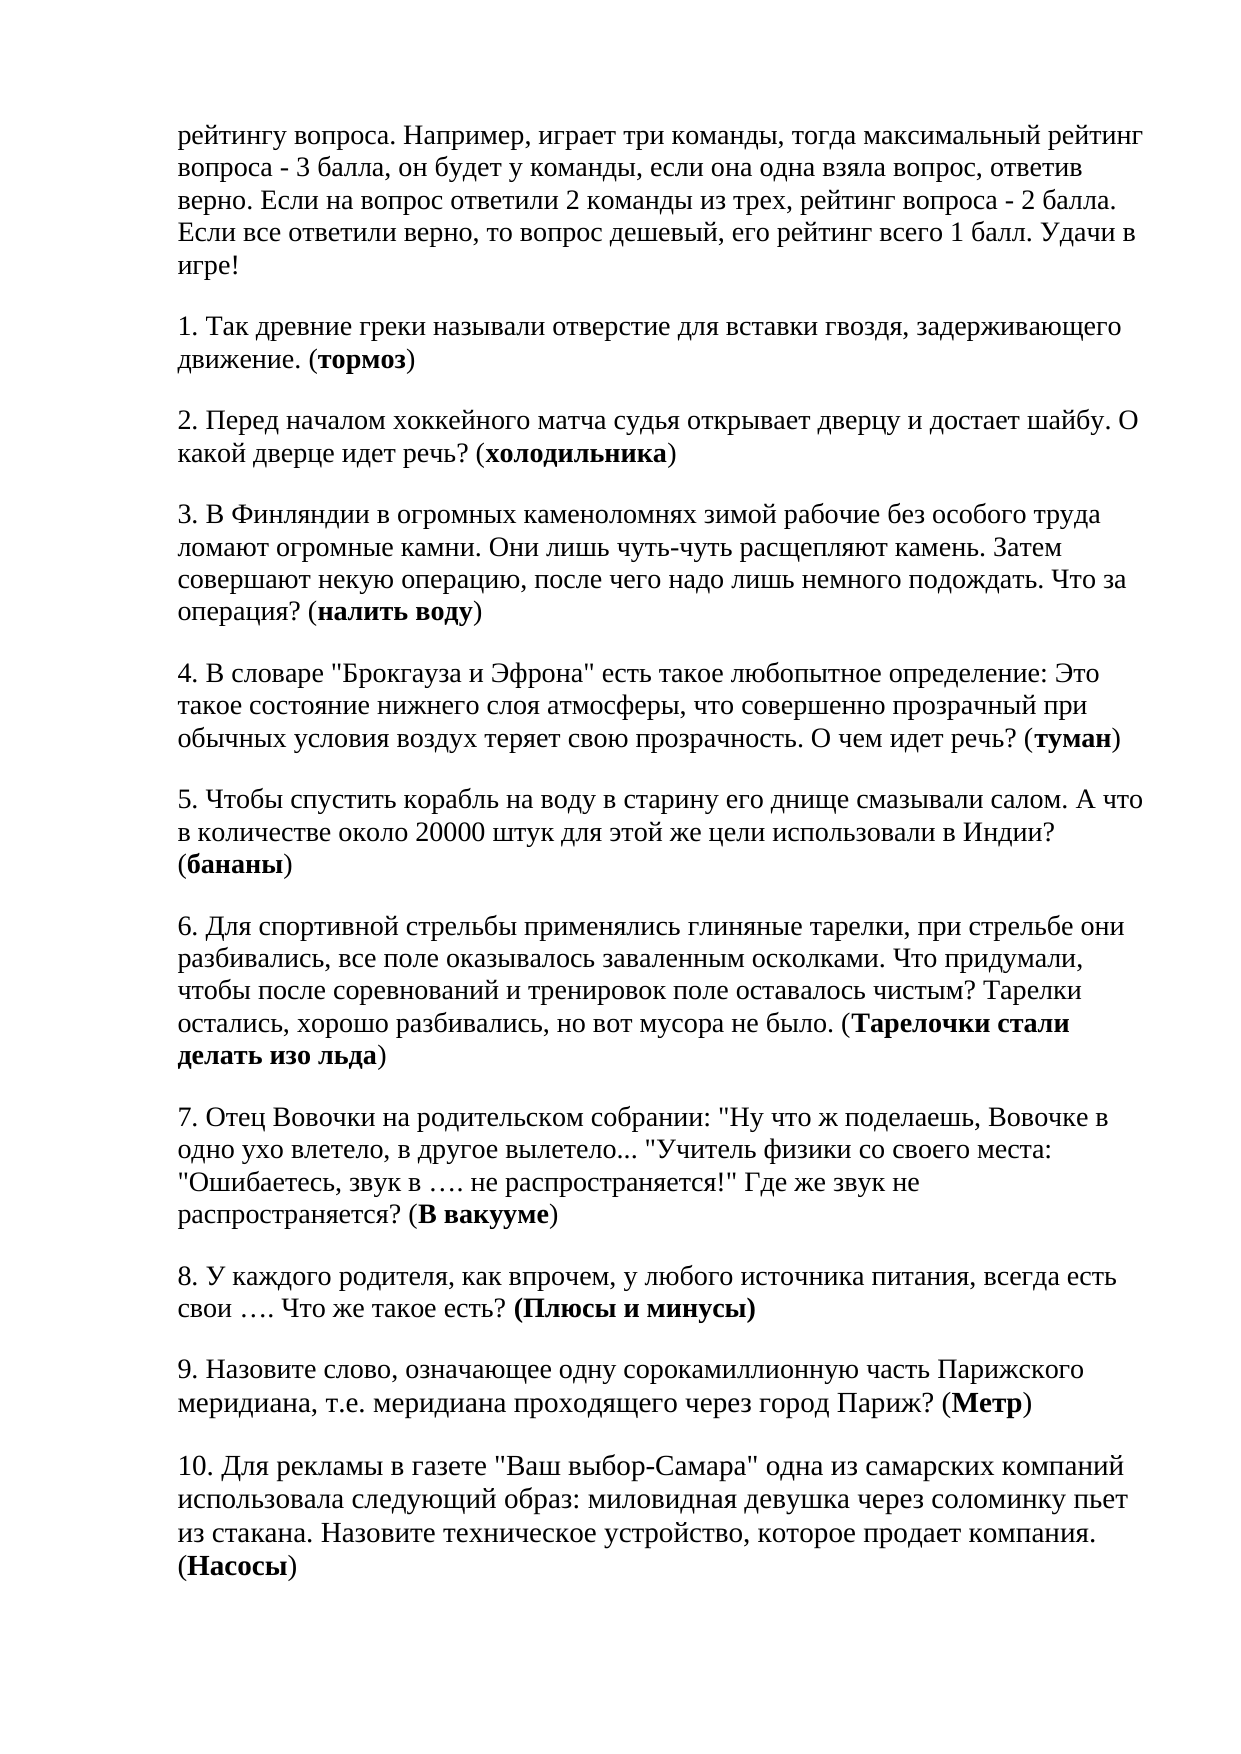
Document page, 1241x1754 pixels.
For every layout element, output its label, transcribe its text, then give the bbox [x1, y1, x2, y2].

text 8. У каждого родителя, как впрочем, у любого источника питания, всегда есть свои …. Что же такое есть? (Плюсы и минусы) [177, 1258, 1152, 1323]
text 7. Отец Вовочки на родительском собрании: "Ну что ж поделаешь, Вовочке в одно ухо влетело, в другое вылетело... "Учитель физики со своего места: "Ошибаетесь, звук в …. не распространяется!" Где же звук не распространяется? (В вакууме) [177, 1100, 1152, 1229]
text 6. Для спортивной стрельбы применялись глиняные тарелки, при стрельбе они разбивались, все поле оказывалось заваленным осколками. Что придумали, чтобы после соревнований и тренировок поле оставалось чистым? Тарелки остались, хорошо разбивались, но вот мусора не было. (Тарелочки стали делать изо льда) [177, 909, 1152, 1071]
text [177, 118, 1152, 280]
text 10. Для рекламы в газете "Ваш выбор-Самара" одна из самарских компаний использовала следующий образ: миловидная девушка через соломинку пьет из стакана. Назовите техническое устройство, которое продает компания. (Насосы) [177, 1448, 1152, 1582]
text 2. Перед началом хоккейного матча судья открывает дверцу и достает шайбу. О какой дверце идет речь? (холодильника) [177, 403, 1152, 468]
text 3. В Финляндии в огромных каменоломнях зимой рабочие без особого труда ломают огромные камни. Они лишь чуть-чуть расщепляют камень. Затем совершают некую операцию, после чего надо лишь немного подождать. Что за операция? (налить воду) [177, 497, 1152, 627]
text 4. В словаре "Брокгауза и Эфрона" есть такое любопытное определение: Это такое состояние нижнего слоя атмосферы, что совершенно прозрачный при обычных условия воздух теряет свою прозрачность. О чем идет речь? (туман) [177, 656, 1152, 753]
text 1. Так древние греки называли отверстие для вставки гвоздя, задерживающего движение. (тормоз) [177, 309, 1152, 374]
text 9. Назовите слово, означающее одну сорокамиллионную часть Парижского меридиана, т.е. меридиана проходящего через город Париж? (Метр) [177, 1352, 1152, 1418]
text 5. Чтобы спустить корабль на воду в старину его днище смазывали салом. А что в количестве около 20000 штук для этой же цели использовали в Индии? (бананы) [177, 782, 1152, 879]
